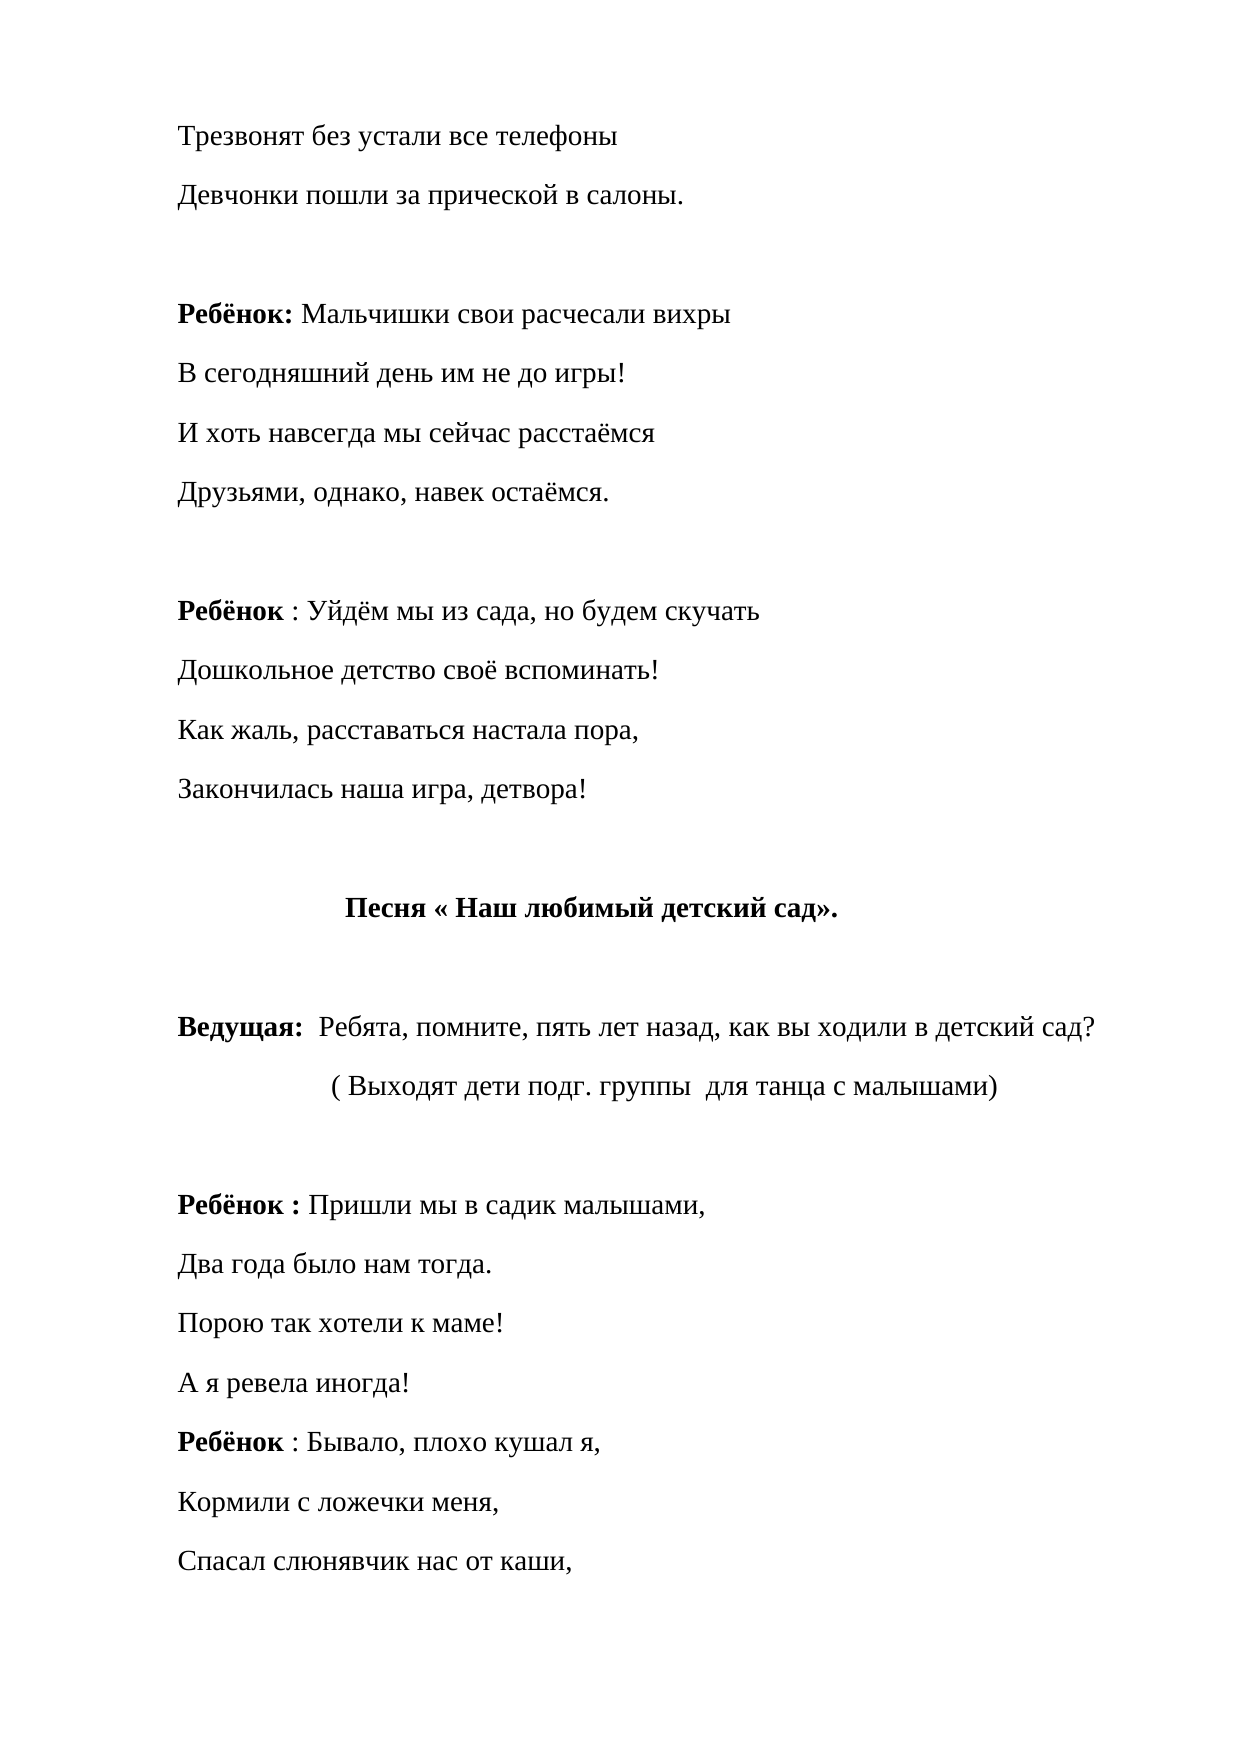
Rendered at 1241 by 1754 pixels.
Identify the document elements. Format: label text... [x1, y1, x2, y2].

text Кормили с ложечки меня, [177, 1484, 1152, 1517]
text И хоть навсегда мы сейчас расстаёмся [177, 415, 1152, 448]
text Друзьями, однако, навек остаёмся. [177, 474, 1152, 508]
text Ведущая: Ребята, помните, пять лет назад, как вы ходили в детский сад? [177, 1009, 1152, 1042]
text Ребёнок : Пришли мы в садик малышами, [177, 1187, 1152, 1220]
text Ребёнок: Мальчишки свои расчесали вихры [177, 296, 1152, 330]
text А я ревела иногда! [177, 1365, 1152, 1398]
text Ребёнок : Бывало, плохо кушал я, [177, 1424, 1152, 1458]
text Два года было нам тогда. [177, 1246, 1152, 1280]
text Закончилась наша игра, детвора! [177, 771, 1152, 805]
text Спасал слюнявчик нас от каши, [177, 1543, 1152, 1577]
text В сегодняшний день им не до игры! [177, 356, 1152, 389]
text Дошкольное детство своё вспоминать! [177, 652, 1152, 686]
text Как жаль, расставаться настала пора, [177, 712, 1152, 745]
text Порою так хотели к маме! [177, 1306, 1152, 1339]
text Девчонки пошли за прической в салоны. [177, 177, 1152, 211]
text Трезвонят без устали все телефоны [177, 118, 1152, 152]
text ( Выходят дети подг. группы для танца с малышами) [177, 1068, 1152, 1102]
text Песня « Наш любимый детский сад». [177, 890, 1152, 923]
text Ребёнок : Уйдём мы из сада, но будем скучать [177, 593, 1152, 627]
